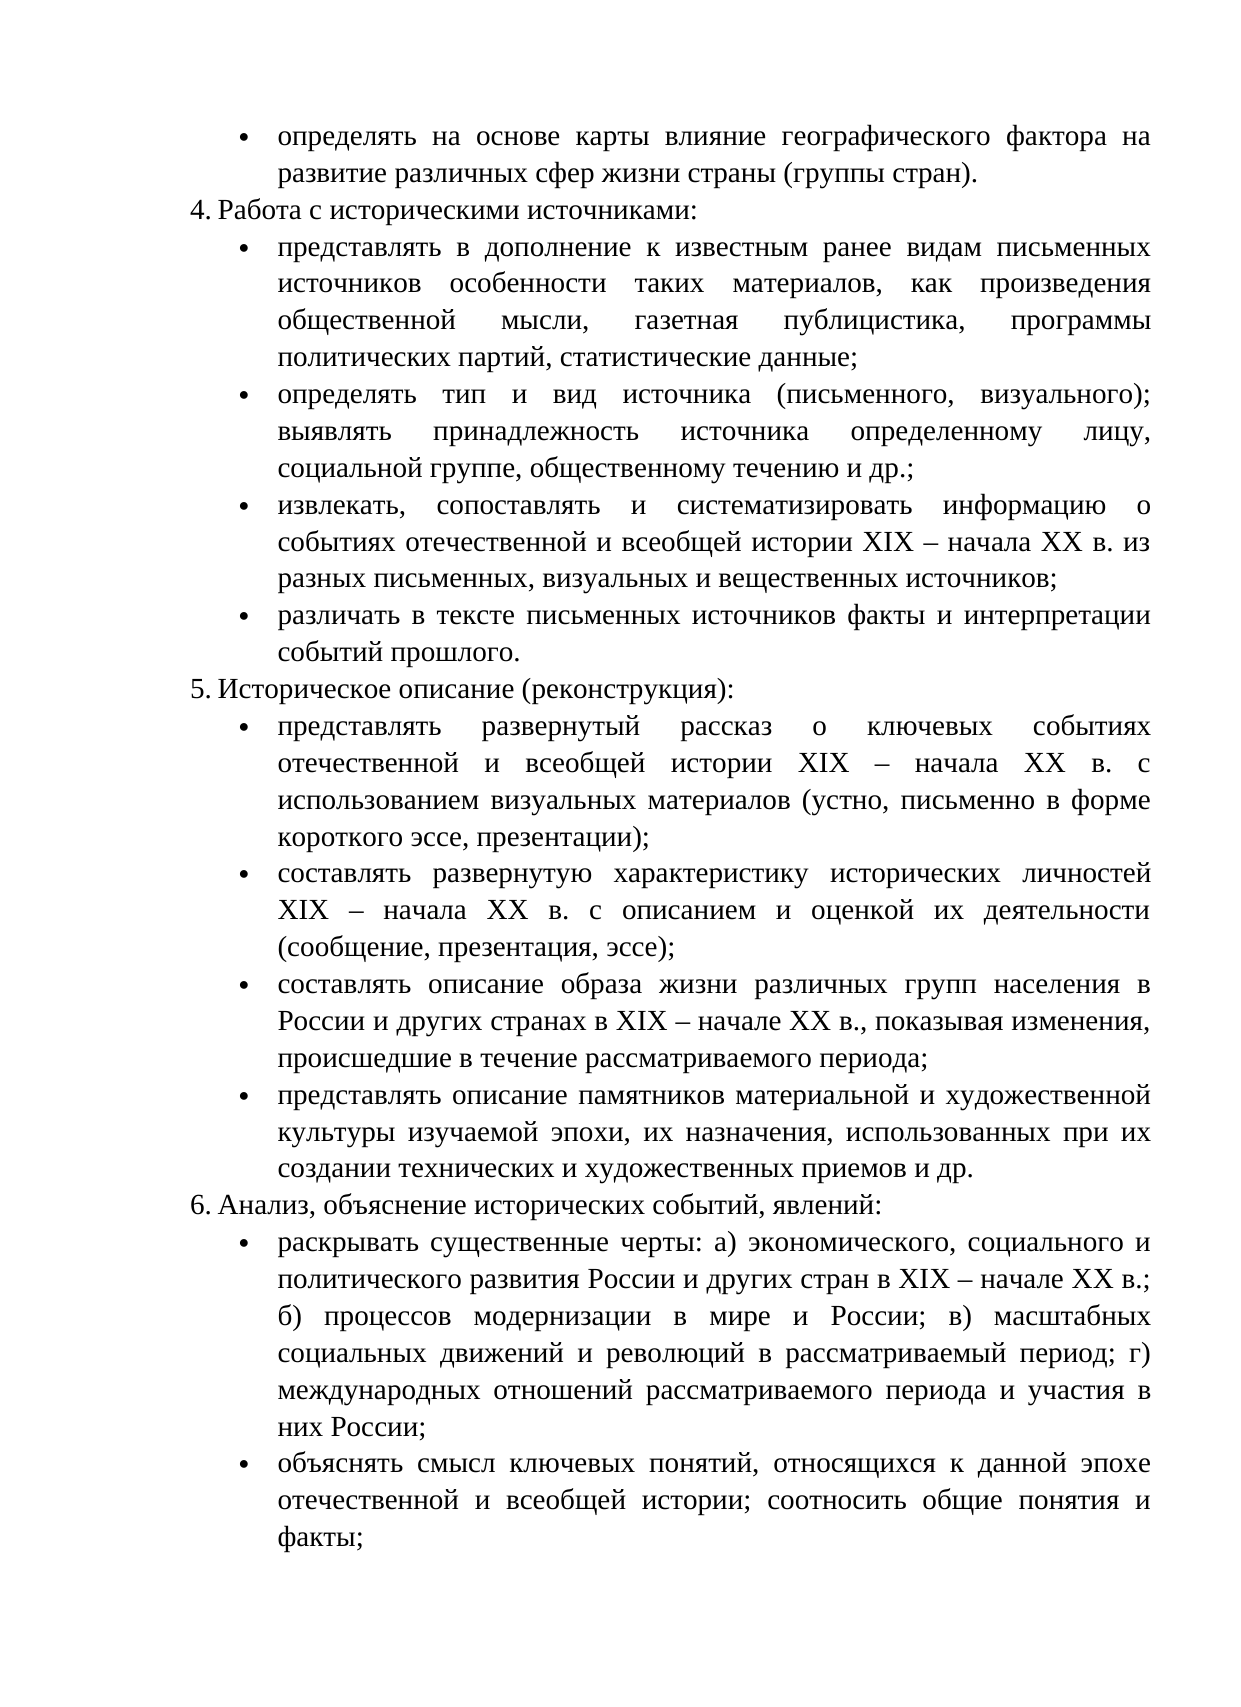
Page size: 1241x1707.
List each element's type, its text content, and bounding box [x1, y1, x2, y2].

list составлять развернутую характеристику исторических личностей XIX – начала XX в. с описанием и оценкой их деятельности (сообщение, презентация, эссе); [240, 856, 1152, 963]
list извлекать, сопоставлять и систематизировать информацию о событиях отечественной и всеобщей истории XIX – начала XX в. из разных письменных, визуальных и вещественных источников; [240, 487, 1152, 594]
text 5. Историческое описание (реконструкция): [190, 671, 1152, 705]
list раскрывать существенные черты: а) экономического, социального и политического развития России и других стран в XIX – начале XX в.; б) процессов модернизации в мире и России; в) масштабных социальных движений и революций в рассматриваемый период; г) международных отношений рассматриваемого периода и участия в них России; [240, 1224, 1152, 1442]
list объяснять смысл ключевых понятий, относящихся к данной эпохе отечественной и всеобщей истории; соотносить общие понятия и факты; [240, 1446, 1152, 1553]
list определять тип и вид источника (письменного, визуального); выявлять принадлежность источника определенному лицу, социальной группе, общественному течению и др.; [240, 376, 1152, 483]
list представлять в дополнение к известным ранее видам письменных источников особенности таких материалов, как произведения общественной мысли, газетная публицистика, программы политических партий, статистические данные; [240, 229, 1152, 373]
list определять на основе карты влияние географического фактора на развитие различных сфер жизни страны (группы стран). [240, 118, 1152, 188]
list составлять описание образа жизни различных групп населения в России и других странах в XIX – начале XX в., показывая изменения, происшедшие в течение рассматриваемого периода; [240, 966, 1152, 1073]
list представлять описание памятников материальной и художественной культуры изучаемой эпохи, их назначения, использованных при их создании технических и художественных приемов и др. [240, 1077, 1152, 1184]
list различать в тексте письменных источников факты и интерпретации событий прошлого. [240, 597, 1152, 668]
text 6. Анализ, объяснение исторических событий, явлений: [190, 1187, 1152, 1221]
list представлять развернутый рассказ о ключевых событиях отечественной и всеобщей истории XIX – начала XX в. с использованием визуальных материалов (устно, письменно в форме короткого эссе, презентации); [240, 708, 1152, 852]
text 4. Работа с историческими источниками: [190, 192, 1152, 225]
